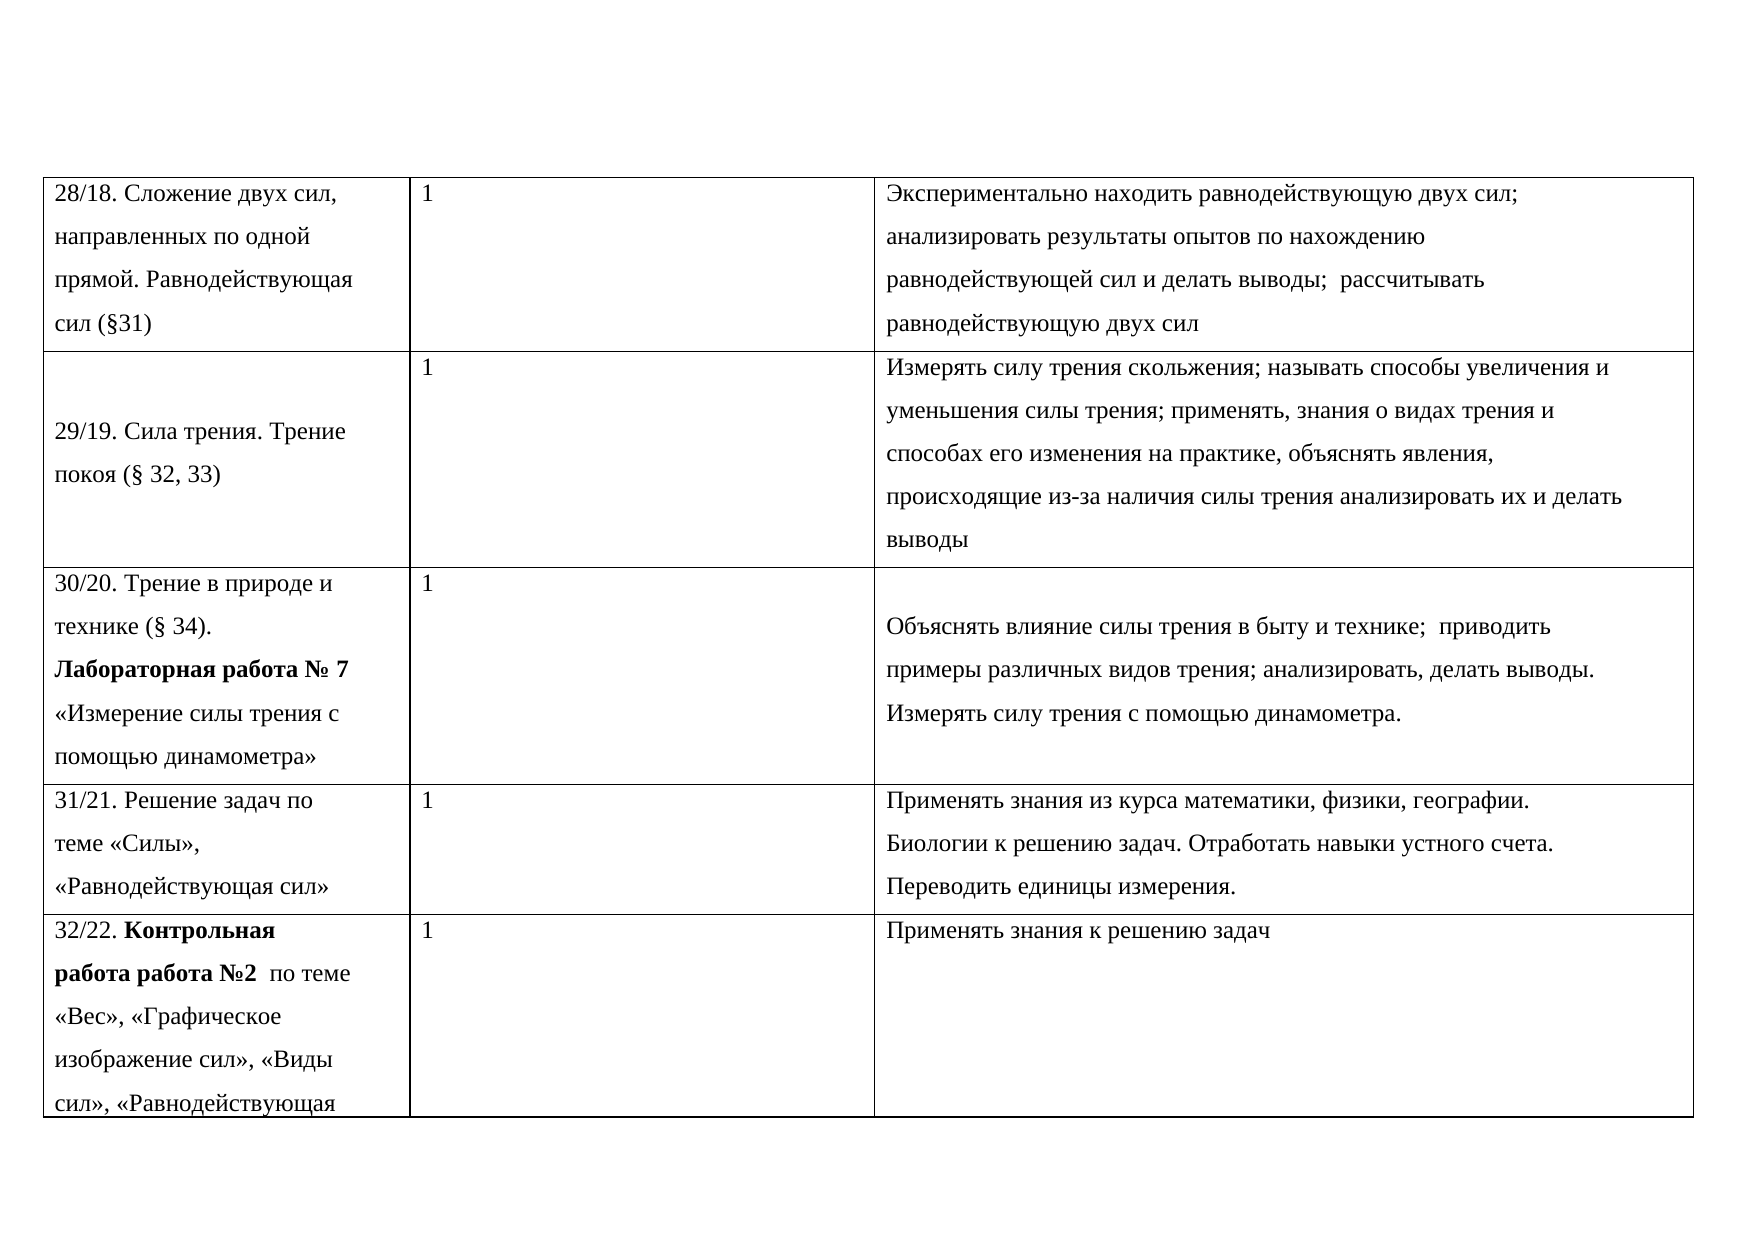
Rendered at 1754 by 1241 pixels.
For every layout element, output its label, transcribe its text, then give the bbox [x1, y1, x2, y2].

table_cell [875, 915, 1693, 1116]
table_cell 1 [411, 178, 874, 351]
table_cell 1 [411, 352, 874, 567]
table_cell 1 [411, 785, 874, 914]
table_cell 29/19. Сила трения. Трение покоя (§ 32, 33) [44, 352, 409, 567]
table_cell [44, 915, 409, 1116]
table_cell Применять знания из курса математики, физики, географии. Биологии к решению задач. Отработать навыки устного счета. Переводить единицы измерения. [875, 785, 1693, 914]
table_cell 1 [411, 568, 874, 784]
table_cell Измерять силу трения скольжения; называть способы увеличения и уменьшения силы трения; применять, знания о видах трения и способах его изменения на практике, объяснять явления, происходящие из-за наличия силы трения анализировать их и делать выводы [875, 352, 1693, 567]
table_cell 1 [411, 915, 874, 1116]
table_cell Объяснять влияние силы трения в быту и технике; приводить примеры различных видов трения; анализировать, делать выводы. Измерять силу трения с помощью динамометра. [875, 568, 1693, 784]
table_cell 28/18. Сложение двух сил, направленных по одной прямой. Равнодействующая сил (§31) [44, 178, 409, 351]
table_cell 31/21. Решение задач по теме «Силы», «Равнодействующая сил» [44, 785, 409, 914]
table_cell 30/20. Трение в природе и технике (§ 34). Лабораторная работа № 7 «Измерение силы трения с помощью динамометра» [44, 568, 409, 784]
table_cell Экспериментально находить равнодействующую двух сил; анализировать результаты опытов по нахождению равнодействующей сил и делать выводы; рассчитывать равнодействующую двух сил [875, 178, 1693, 351]
